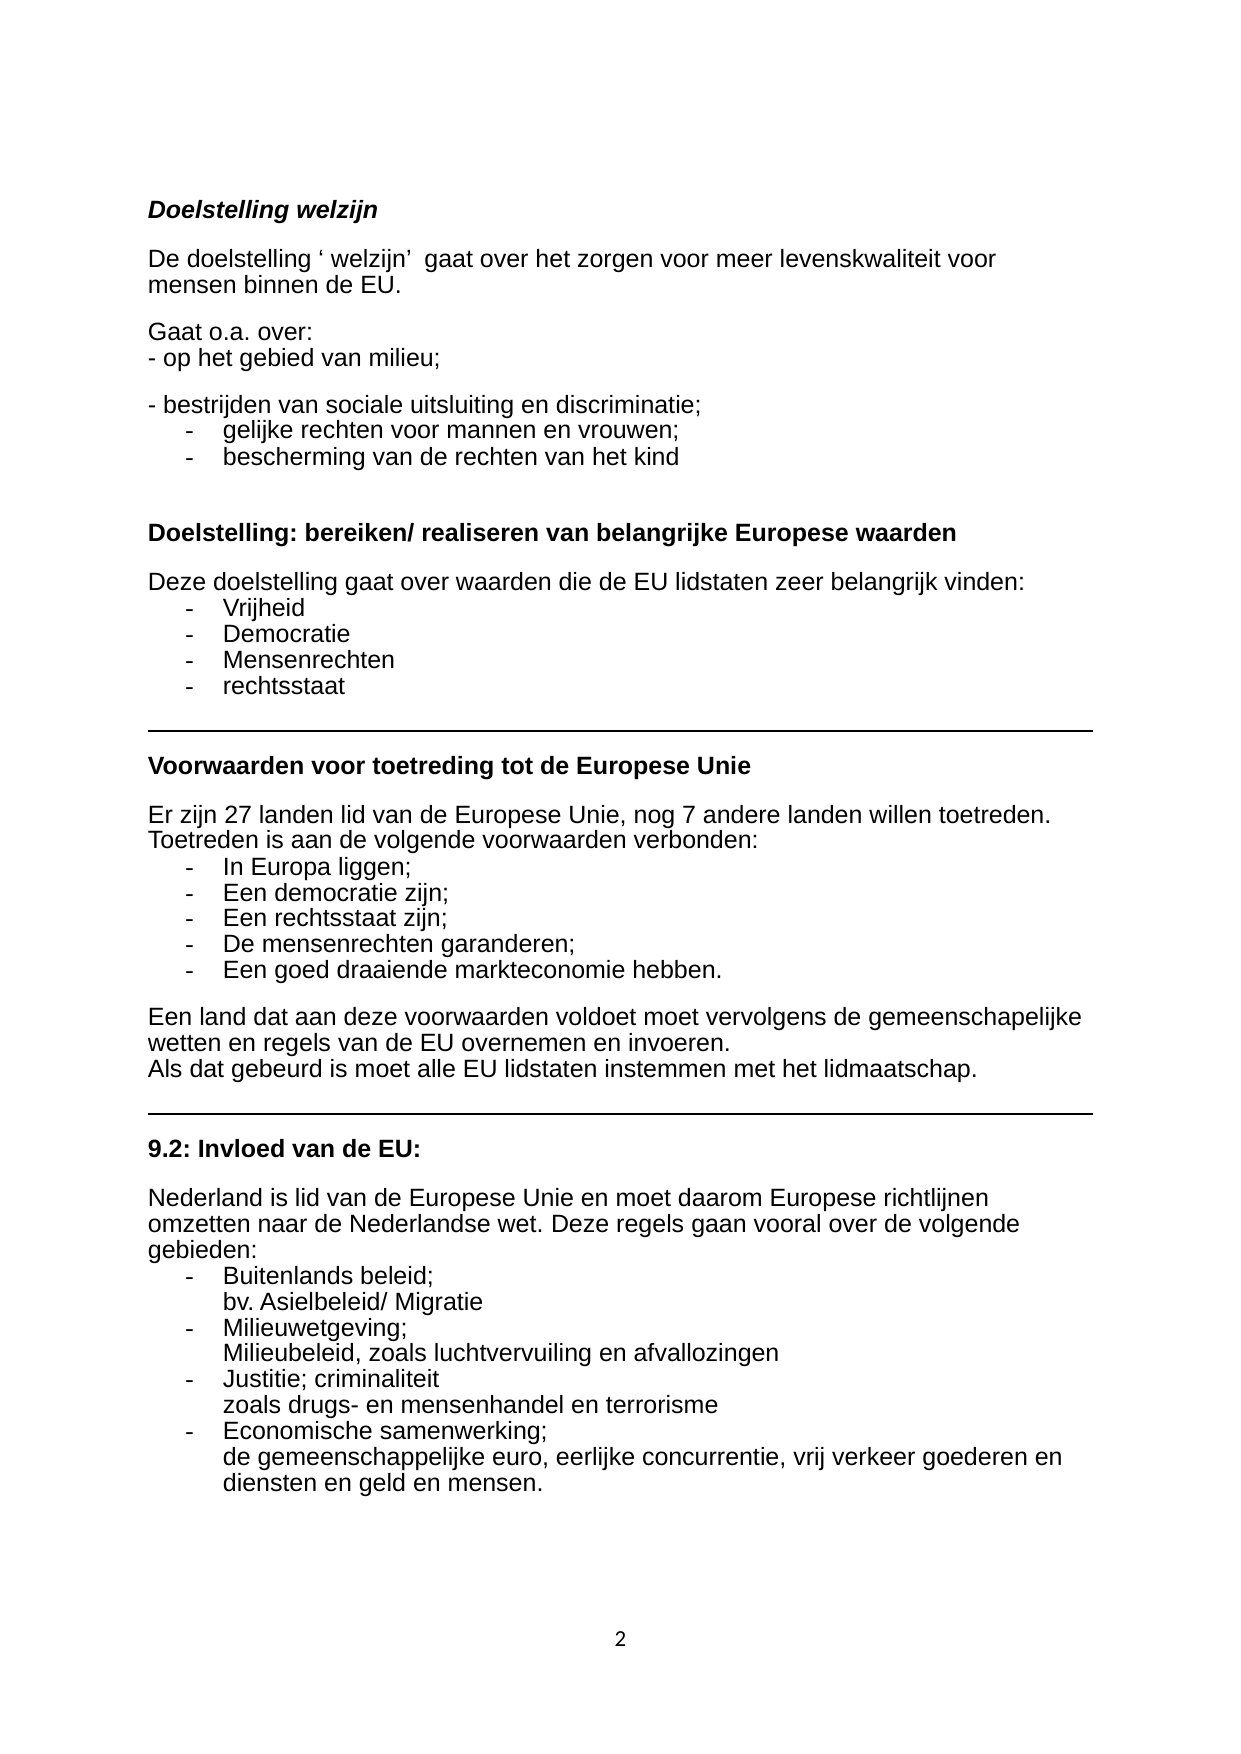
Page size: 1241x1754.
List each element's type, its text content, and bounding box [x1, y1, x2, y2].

text Er zijn 27 landen lid van de Europese Unie, nog 7 andere landen willen toetreden. Toetreden is aan de volgende voorwaarden verbonden: [148, 802, 1093, 854]
text Doelstelling: bereiken/ realiseren van belangrijke Europese waarden [148, 518, 1093, 547]
list Een democratie zijn; [185, 880, 1093, 906]
list Mensenrechten [185, 647, 1093, 673]
text Deze doelstelling gaat over waarden die de EU lidstaten zeer belangrijk vinden: [148, 570, 1093, 596]
list Een rechtsstaat zijn; [185, 906, 1093, 932]
list In Europa liggen; [185, 854, 1093, 880]
list Milieuwetgeving; Milieubeleid, zoals luchtvervuiling en afvallozingen [185, 1315, 1093, 1367]
text Doelstelling welzijn [148, 195, 1093, 224]
text 9.2: Invloed van de EU: [148, 1134, 1093, 1163]
list Democratie [185, 621, 1093, 647]
text Een land dat aan deze voorwaarden voldoet moet vervolgens de gemeenschapelijke wetten en regels van de EU overnemen en invoeren. Als dat gebeurd is moet alle EU lidstaten instemmen met het lidmaatschap. [148, 1005, 1093, 1082]
list rechtsstaat [185, 673, 1093, 699]
text Voorwaarden voor toetreding tot de Europese Unie [148, 751, 1093, 779]
list Economische samenwerking; de gemeenschappelijke euro, eerlijke concurrentie, vrij verkeer goederen en diensten en geld en mensen. [185, 1419, 1093, 1497]
list Een goed draaiende markteconomie hebben. [185, 958, 1093, 984]
list gelijke rechten voor mannen en vrouwen; [185, 418, 1093, 444]
list Buitenlands beleid; bv. Asielbeleid/ Migratie [185, 1263, 1093, 1315]
text - bestrijden van sociale uitsluiting en discriminatie; [148, 392, 1093, 418]
list De mensenrechten garanderen; [185, 932, 1093, 958]
text Nederland is lid van de Europese Unie en moet daarom Europese richtlijnen omzetten naar de Nederlandse wet. Deze regels gaan vooral over de volgende gebieden: [148, 1186, 1093, 1263]
text Gaat o.a. over: - op het gebied van milieu; [148, 320, 1093, 372]
list Vrijheid [185, 596, 1093, 621]
text De doelstelling ‘ welzijn’ gaat over het zorgen voor meer levenskwaliteit voor mensen binnen de EU. [148, 247, 1093, 299]
list Justitie; criminaliteit zoals drugs- en mensenhandel en terrorisme [185, 1367, 1093, 1419]
list bescherming van de rechten van het kind [185, 444, 1093, 470]
